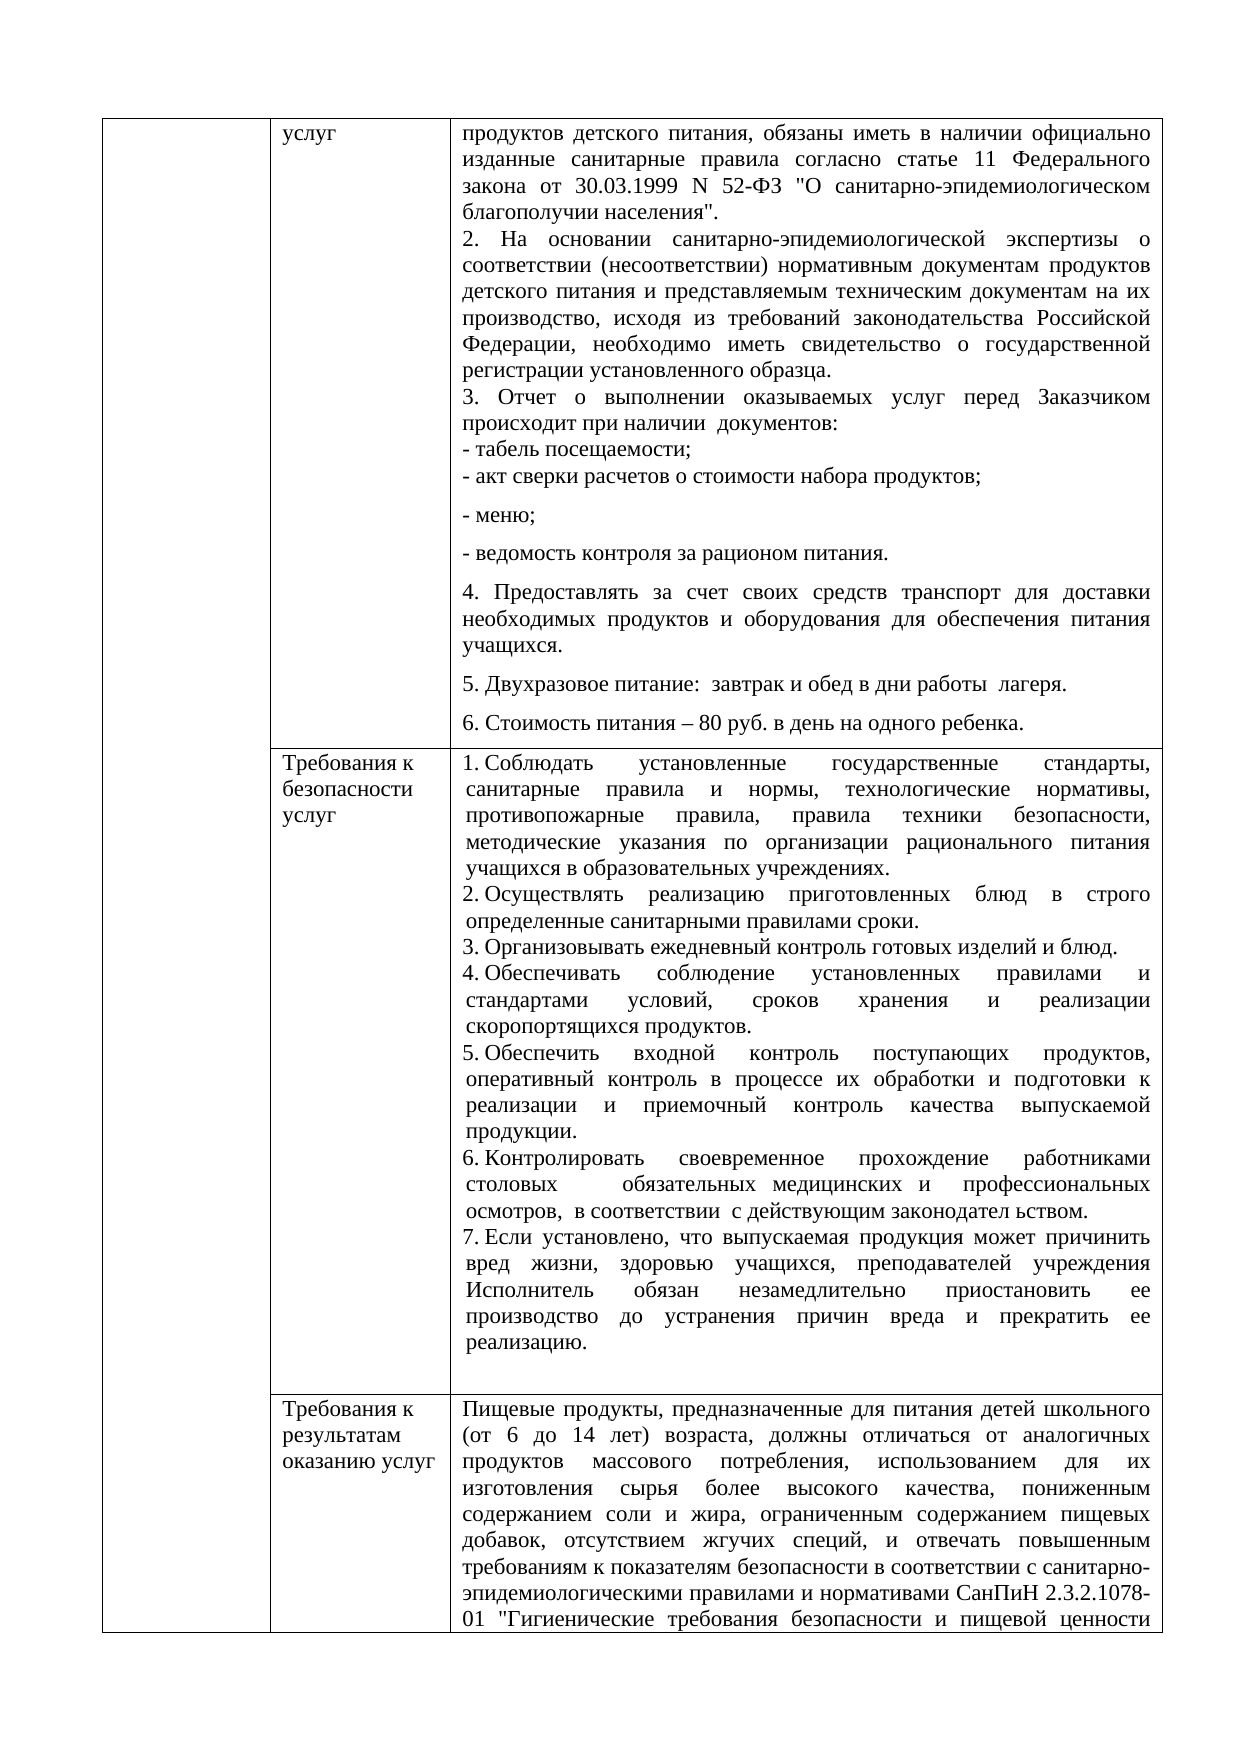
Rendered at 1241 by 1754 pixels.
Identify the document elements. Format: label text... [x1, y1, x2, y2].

table_cell Соблюдать установленные государственные стандарты, санитарные правила и нормы, технологические нормативы, противопожарные правила, правила техники безопасности, методические указания по организации рационального питания учащихся в образовательных учреждениях. Осуществлять реализацию приготовленных блюд в строго определенные санитарными правилами сроки. Организовывать ежедневный контроль готовых изделий и блюд. Обеспечивать соблюдение установленных правилами и стандартами условий, сроков хранения и реализации скоропортящихся продуктов. Обеспечить входной контроль поступающих продуктов, оперативный контроль в процессе их обработки и подготовки к реализации и приемочный контроль качества выпускаемой продукции. Контролировать своевременное прохождение работниками столовых обязательных медицинских и профессиональных осмотров, в соответствии с действующим законодател ьством. Если установлено, что выпускаемая продукция может причинить вред жизни, здоровью учащихся, преподавателей учреждения Исполнитель обязан незамедлительно приостановить ее производство до устранения причин вреда и прекратить ее реализацию. [451, 749, 1162, 1394]
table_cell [451, 1395, 1162, 1632]
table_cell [271, 119, 450, 748]
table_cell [271, 1395, 450, 1632]
table_cell Требования к безопасности услуг [271, 749, 450, 1394]
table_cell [451, 119, 1162, 748]
